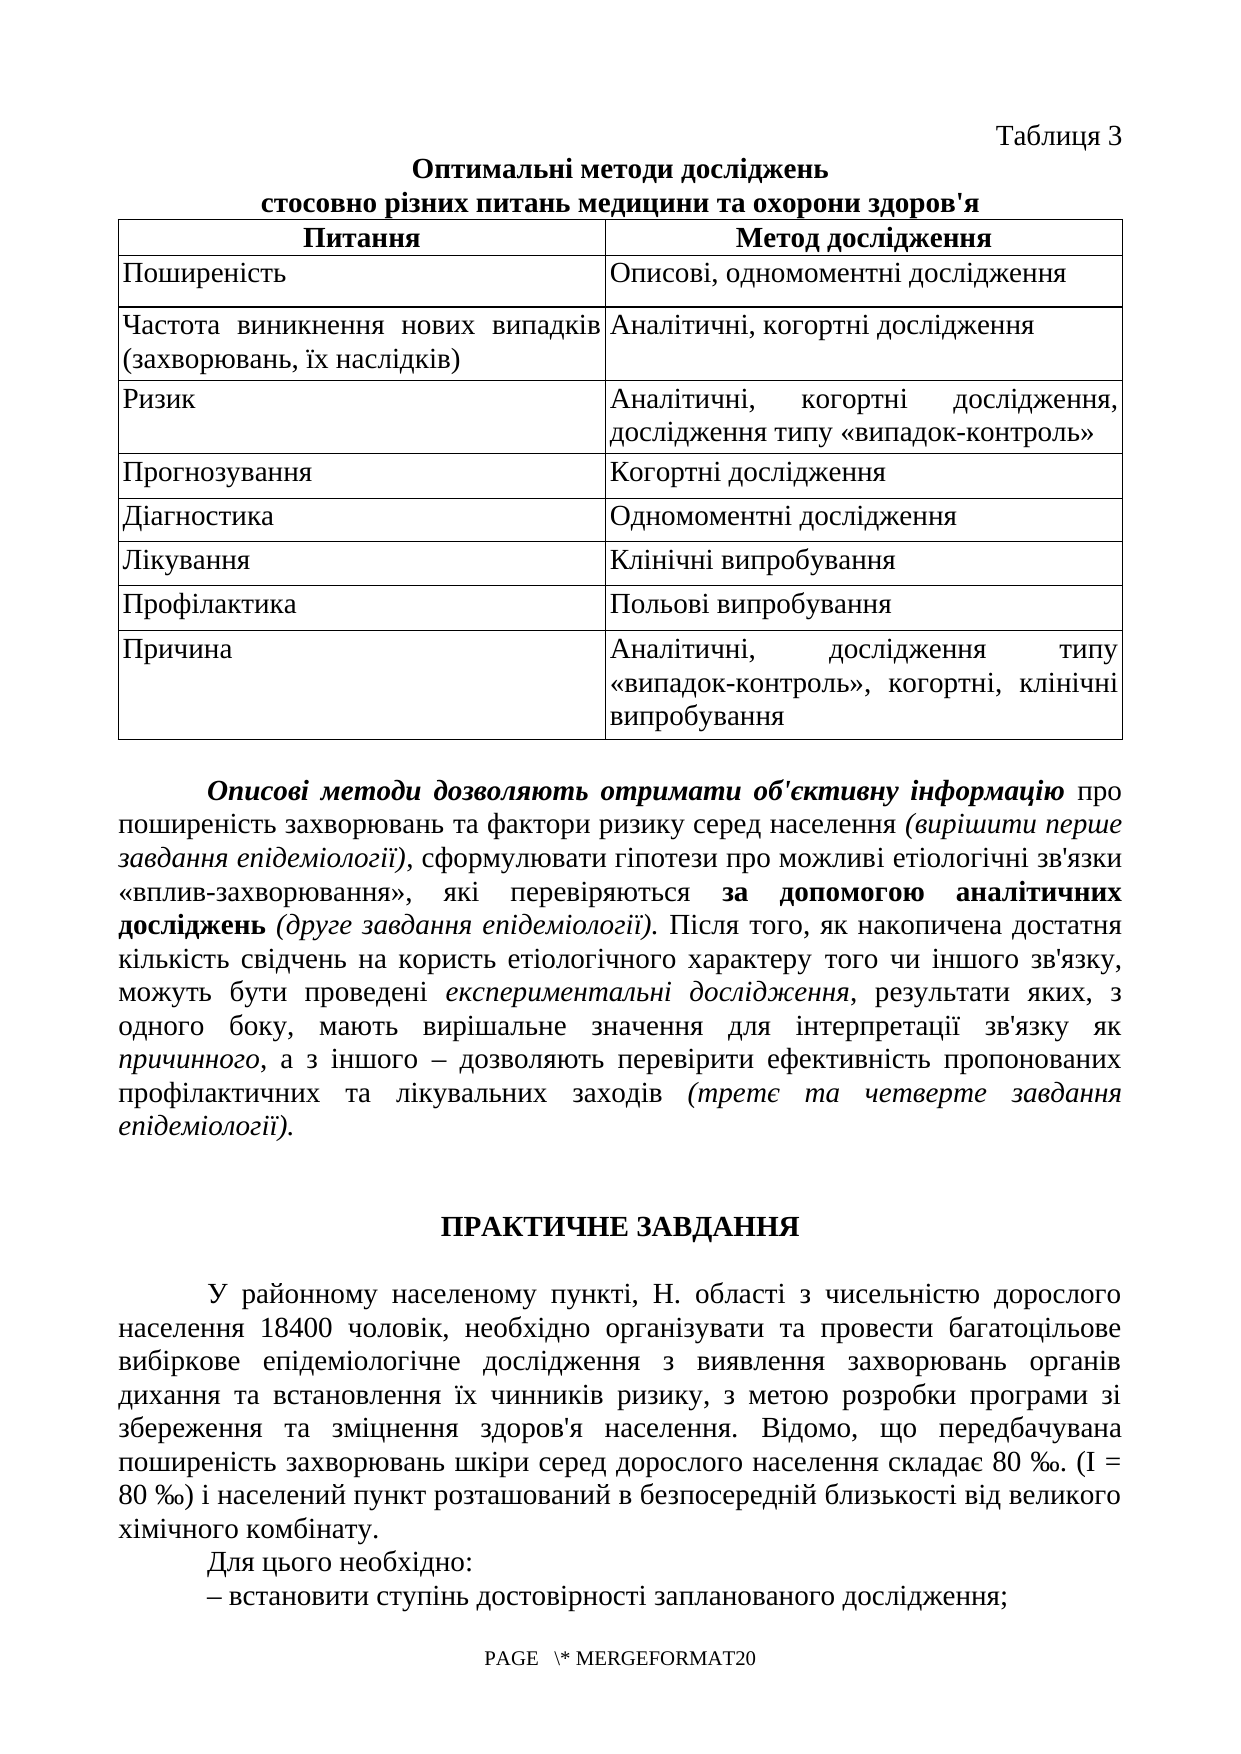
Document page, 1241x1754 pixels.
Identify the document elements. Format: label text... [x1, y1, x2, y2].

text У районному населеному пункті, Н. області з чисельністю дорослого населення 18400 чоловік, необхідно організувати та провести багатоцільове вибіркове епідеміологічне дослідження з виявлення захворювань органів дихання та встановлення їх чинників ризику, з метою розробки програми зі збереження та зміцнення здоров'я населення. Відомо, що передбачувана поширеність захворювань шкіри серед дорослого населення складає 80 ‰. (I = 80 ‰) і населений пункт розташований в безпосередній близькості від великого хімічного комбінату. [118, 1276, 1122, 1544]
table_cell Профілактика [119, 586, 605, 630]
table_cell Аналітичні, дослідження типу «випадок-контроль», когортні, клінічні випробування [606, 631, 1122, 738]
table_header Питання [119, 220, 605, 254]
text – встановити ступінь достовірності запланованого дослідження; [118, 1578, 1093, 1612]
table_cell Когортні дослідження [606, 454, 1122, 497]
table_cell Одномоментні дослідження [606, 499, 1122, 541]
table_cell Діагностика [119, 499, 605, 541]
table_cell Описові, одномоментні дослідження [606, 256, 1122, 306]
table_cell Лікування [119, 542, 605, 585]
text Для цього необхідно: [118, 1544, 1122, 1578]
text стосовно різних питань медицини та охорони здоров'я [118, 185, 1122, 219]
table_cell Польові випробування [606, 586, 1122, 630]
table_cell Причина [119, 631, 605, 738]
text ПРАКТИЧНЕ ЗАВДАННЯ [118, 1209, 1122, 1243]
text Таблиця 3 [118, 118, 1122, 152]
table_cell Клінічні випробування [606, 542, 1122, 585]
text Оптимальні методи досліджень [118, 152, 1122, 185]
table_cell Аналітичні, когортні дослідження [606, 308, 1122, 380]
table_cell Ризик [119, 381, 605, 453]
table_cell Прогнозування [119, 454, 605, 497]
table_cell Частота виникнення нових випадків (захворювань, їх наслідків) [119, 308, 605, 380]
text Описові методи дозволяють отримати об'єктивну інформацію про поширеність захворювань та фактори ризику серед населення (вирішити перше завдання епідеміології), сформулювати гіпотези про можливі етіологічні зв'язки «вплив-захворювання», які перевіряються за допомогою аналітичних досліджень (друге завдання епідеміології). Після того, як накопичена достатня кількість свідчень на користь етіологічного характеру того чи іншого зв'язку, можуть бути проведені експериментальні дослідження, результати яких, з одного боку, мають вирішальне значення для інтерпретації зв'язку як причинного, а з іншого – дозволяють перевірити ефективність пропонованих профілактичних та лікувальних заходів (третє та четверте завдання епідеміології). [118, 773, 1122, 1142]
table_cell Аналітичні, когортні дослідження, дослідження типу «випадок-контроль» [606, 381, 1122, 453]
table_cell Поширеність [119, 256, 605, 306]
table_header Метод дослідження [606, 220, 1122, 254]
